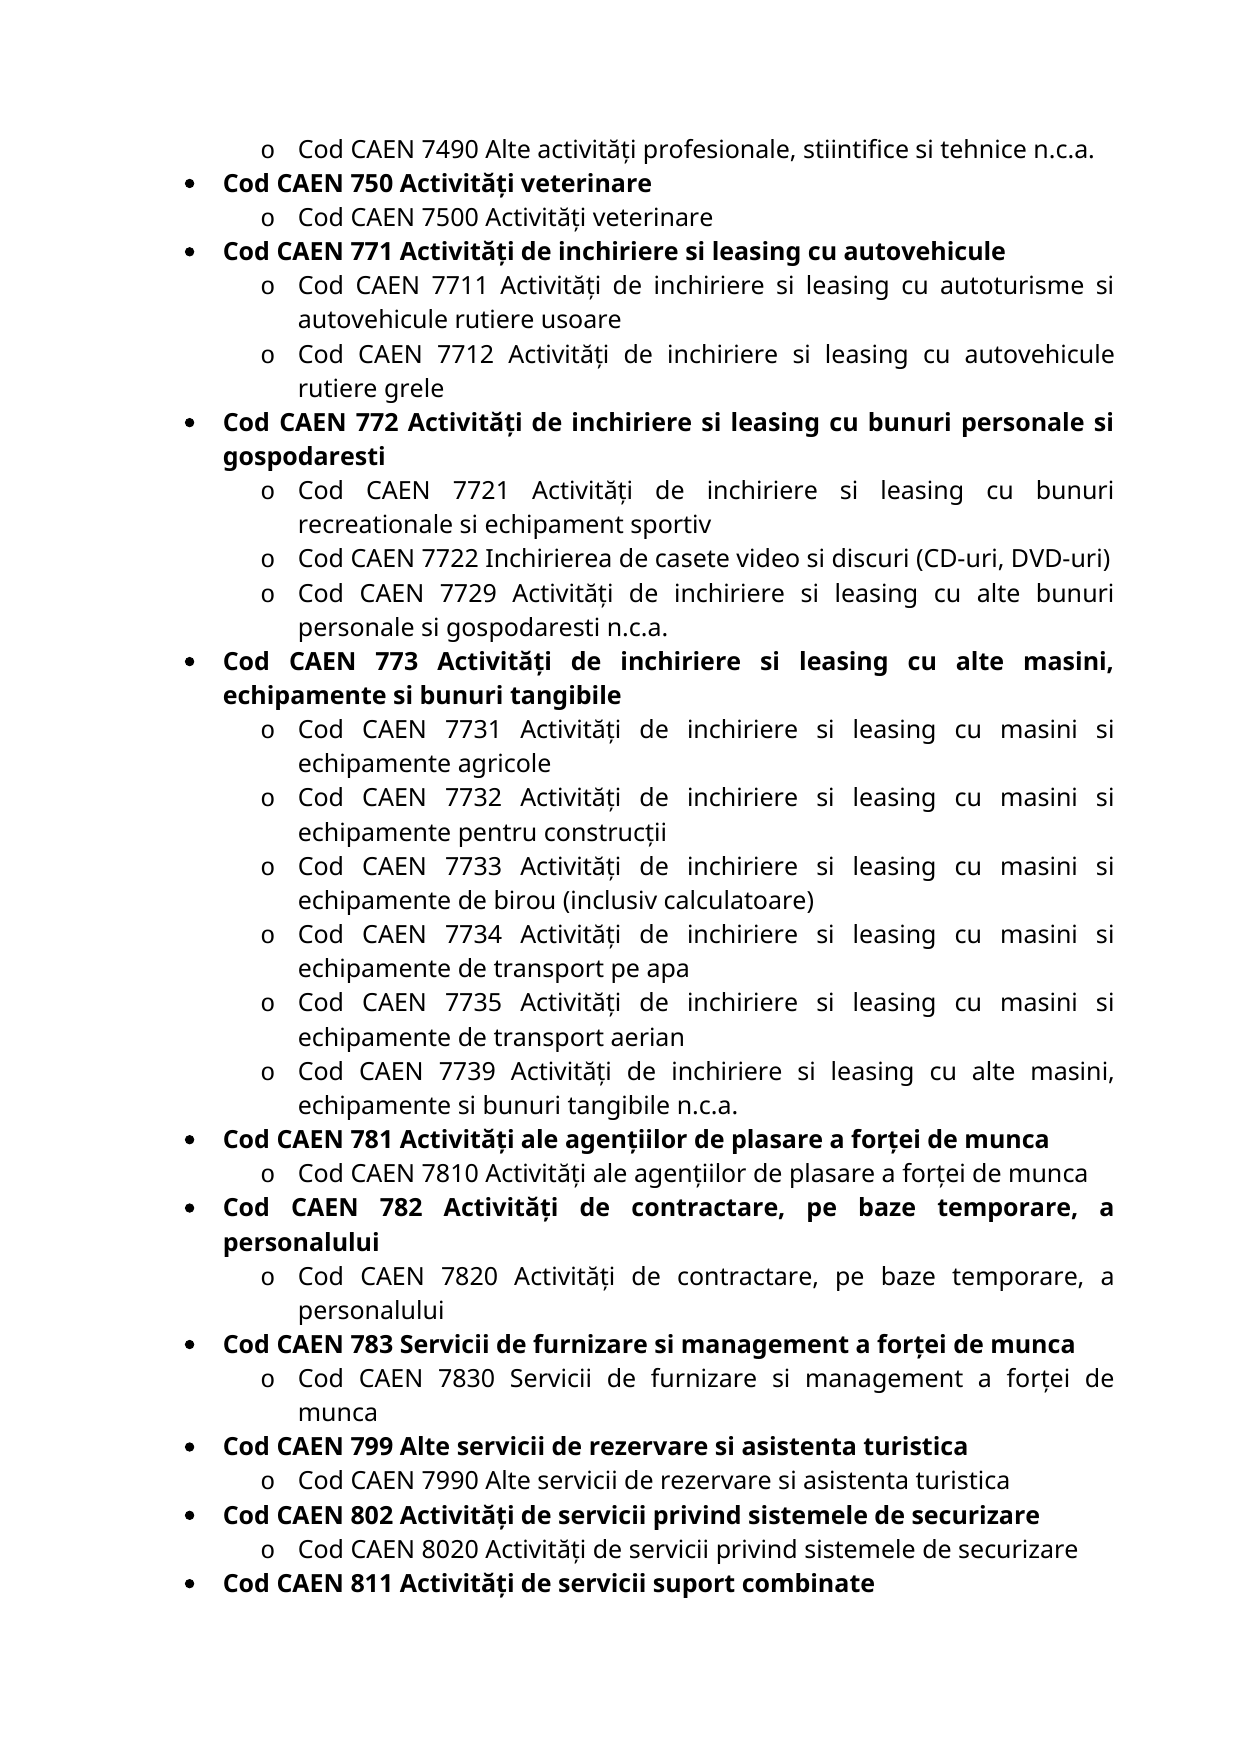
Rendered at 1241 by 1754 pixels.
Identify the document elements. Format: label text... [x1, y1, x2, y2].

list Cod CAEN 783 Servicii de furnizare si management a forței de munca [185, 1327, 1116, 1361]
list Cod CAEN 7712 Activități de inchiriere si leasing cu autovehicule rutiere grele [260, 336, 1116, 404]
list Cod CAEN 811 Activități de servicii suport combinate [185, 1566, 1116, 1600]
list Cod CAEN 7722 Inchirierea de casete video si discuri (CD-uri, DVD-uri) [260, 541, 1116, 575]
list Cod CAEN 7729 Activități de inchiriere si leasing cu alte bunuri personale si gospodaresti n.c.a. [260, 575, 1116, 644]
list Cod CAEN 7735 Activități de inchiriere si leasing cu masini si echipamente de transport aerian [260, 985, 1116, 1053]
list Cod CAEN 799 Alte servicii de rezervare si asistenta turistica [185, 1429, 1116, 1463]
list Cod CAEN 782 Activități de contractare, pe baze temporare, a personalului [185, 1190, 1116, 1258]
list Cod CAEN 7810 Activități ale agențiilor de plasare a forței de munca [260, 1156, 1116, 1190]
list Cod CAEN 781 Activități ale agențiilor de plasare a forței de munca [185, 1122, 1116, 1156]
list Cod CAEN 7721 Activități de inchiriere si leasing cu bunuri recreationale si echipament sportiv [260, 473, 1116, 541]
list Cod CAEN 7734 Activități de inchiriere si leasing cu masini si echipamente de transport pe apa [260, 917, 1116, 985]
list Cod CAEN 772 Activități de inchiriere si leasing cu bunuri personale si gospodaresti [185, 404, 1116, 473]
list Cod CAEN 7731 Activități de inchiriere si leasing cu masini si echipamente agricole [260, 712, 1116, 780]
list Cod CAEN 7830 Servicii de furnizare si management a forței de munca [260, 1361, 1116, 1429]
list Cod CAEN 7733 Activități de inchiriere si leasing cu masini si echipamente de birou (inclusiv calculatoare) [260, 848, 1116, 917]
list Cod CAEN 7990 Alte servicii de rezervare si asistenta turistica [260, 1463, 1116, 1497]
list Cod CAEN 8020 Activități de servicii privind sistemele de securizare [260, 1531, 1116, 1566]
list Cod CAEN 7500 Activități veterinare [260, 199, 1116, 234]
list Cod CAEN 771 Activități de inchiriere si leasing cu autovehicule [185, 234, 1116, 268]
list Cod CAEN 773 Activități de inchiriere si leasing cu alte masini, echipamente si bunuri tangibile [185, 644, 1116, 712]
list Cod CAEN 7711 Activități de inchiriere si leasing cu autoturisme si autovehicule rutiere usoare [260, 268, 1116, 336]
list Cod CAEN 7490 Alte activități profesionale, stiintifice si tehnice n.c.a. [260, 131, 1116, 166]
list Cod CAEN 7732 Activități de inchiriere si leasing cu masini si echipamente pentru construcții [260, 780, 1116, 848]
list Cod CAEN 750 Activități veterinare [185, 166, 1116, 199]
list Cod CAEN 7820 Activități de contractare, pe baze temporare, a personalului [260, 1258, 1116, 1327]
list Cod CAEN 7739 Activități de inchiriere si leasing cu alte masini, echipamente si bunuri tangibile n.c.a. [260, 1053, 1116, 1122]
list Cod CAEN 802 Activități de servicii privind sistemele de securizare [185, 1497, 1116, 1531]
